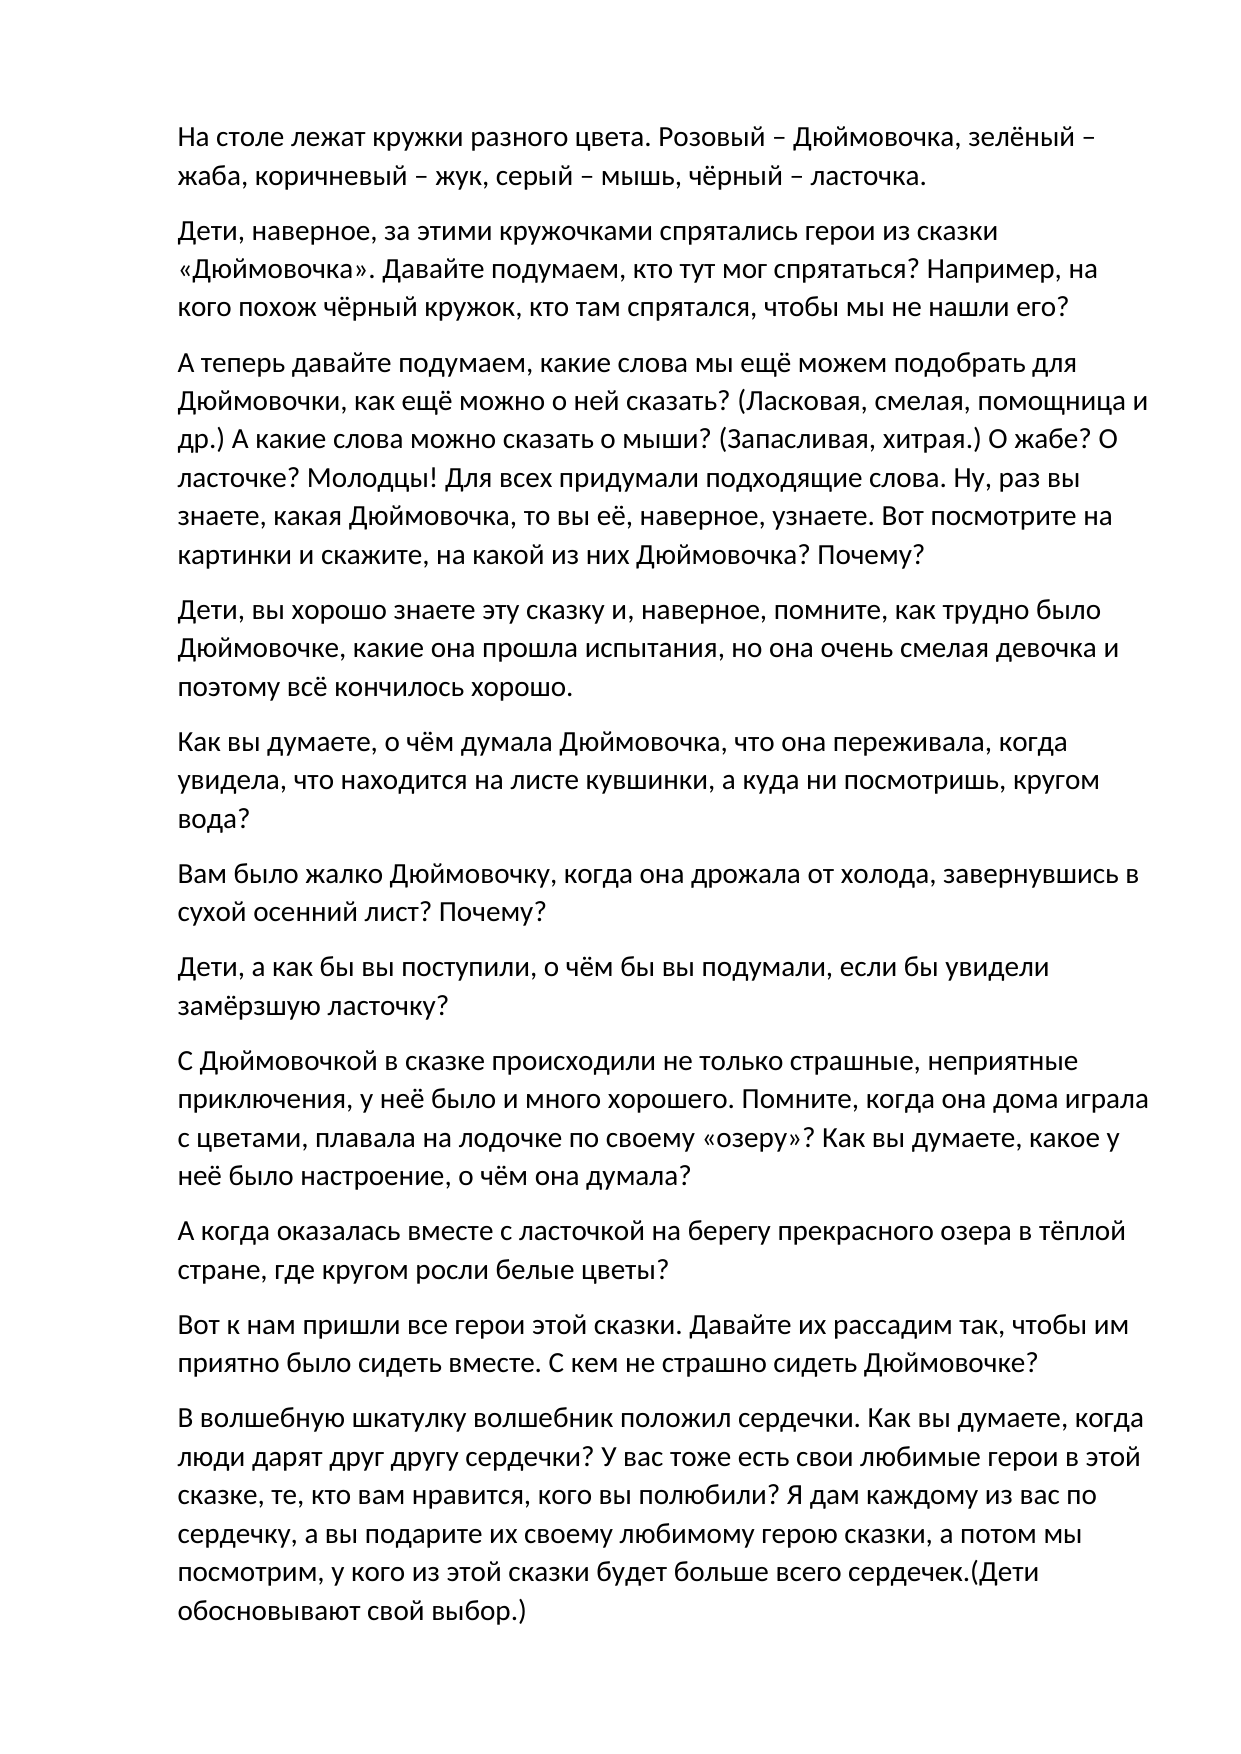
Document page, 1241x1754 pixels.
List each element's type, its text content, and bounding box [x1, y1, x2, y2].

text Как вы думаете, о чём думала Дюймовочка, что она переживала, когда увидела, что находится на листе кувшинки, а куда ни посмотришь, кругом вода? [177, 723, 1152, 835]
text С Дюймовочкой в сказке происходили не только страшные, неприятные приключения, у неё было и много хорошего. Помните, когда она дома играла с цветами, плавала на лодочке по своему «озеру»? Как вы думаете, какое у неё было настроение, о чём она думала? [177, 1042, 1152, 1193]
text На столе лежат кружки разного цвета. Розовый – Дюймовочка, зелёный – жаба, коричневый – жук, серый – мышь, чёрный – ласточка. [177, 118, 1152, 192]
text А когда оказалась вместе с ласточкой на берегу прекрасного озера в тёплой стране, где кругом росли белые цветы? [177, 1212, 1152, 1286]
text Вот к нам пришли все герои этой сказки. Давайте их рассадим так, чтобы им приятно было сидеть вместе. С кем не страшно сидеть Дюймовочке? [177, 1306, 1152, 1380]
text Дети, вы хорошо знаете эту сказку и, наверное, помните, как трудно было Дюймовочке, какие она прошла испытания, но она очень смелая девочка и поэтому всё кончилось хорошо. [177, 591, 1152, 703]
text Вам было жалко Дюймовочку, когда она дрожала от холода, завернувшись в сухой осенний лист? Почему? [177, 855, 1152, 929]
text Дети, наверное, за этими кружочками спрятались герои из сказки «Дюймовочка». Давайте подумаем, кто тут мог спрятаться? Например, на кого похож чёрный кружок, кто там спрятался, чтобы мы не нашли его? [177, 212, 1152, 324]
text Дети, а как бы вы поступили, о чём бы вы подумали, если бы увидели замёрзшую ласточку? [177, 948, 1152, 1022]
text А теперь давайте подумаем, какие слова мы ещё можем подобрать для Дюймовочки, как ещё можно о ней сказать? (Ласковая, смелая, помощница и др.) А какие слова можно сказать о мыши? (Запасливая, хитрая.) О жабе? О ласточке? Молодцы! Для всех придумали подходящие слова. Ну, раз вы знаете, какая Дюймовочка, то вы её, наверное, узнаете. Вот посмотрите на картинки и скажите, на какой из них Дюймовочка? Почему? [177, 344, 1152, 571]
text В волшебную шкатулку волшебник положил сердечки. Как вы думаете, когда люди дарят друг другу сердечки? У вас тоже есть свои любимые герои в этой сказке, те, кто вам нравится, кого вы полюбили? Я дам каждому из вас по сердечку, а вы подарите их своему любимому герою сказки, а потом мы посмотрим, у кого из этой сказки будет больше всего сердечек.(Дети обосновывают свой выбор.) [177, 1399, 1152, 1627]
